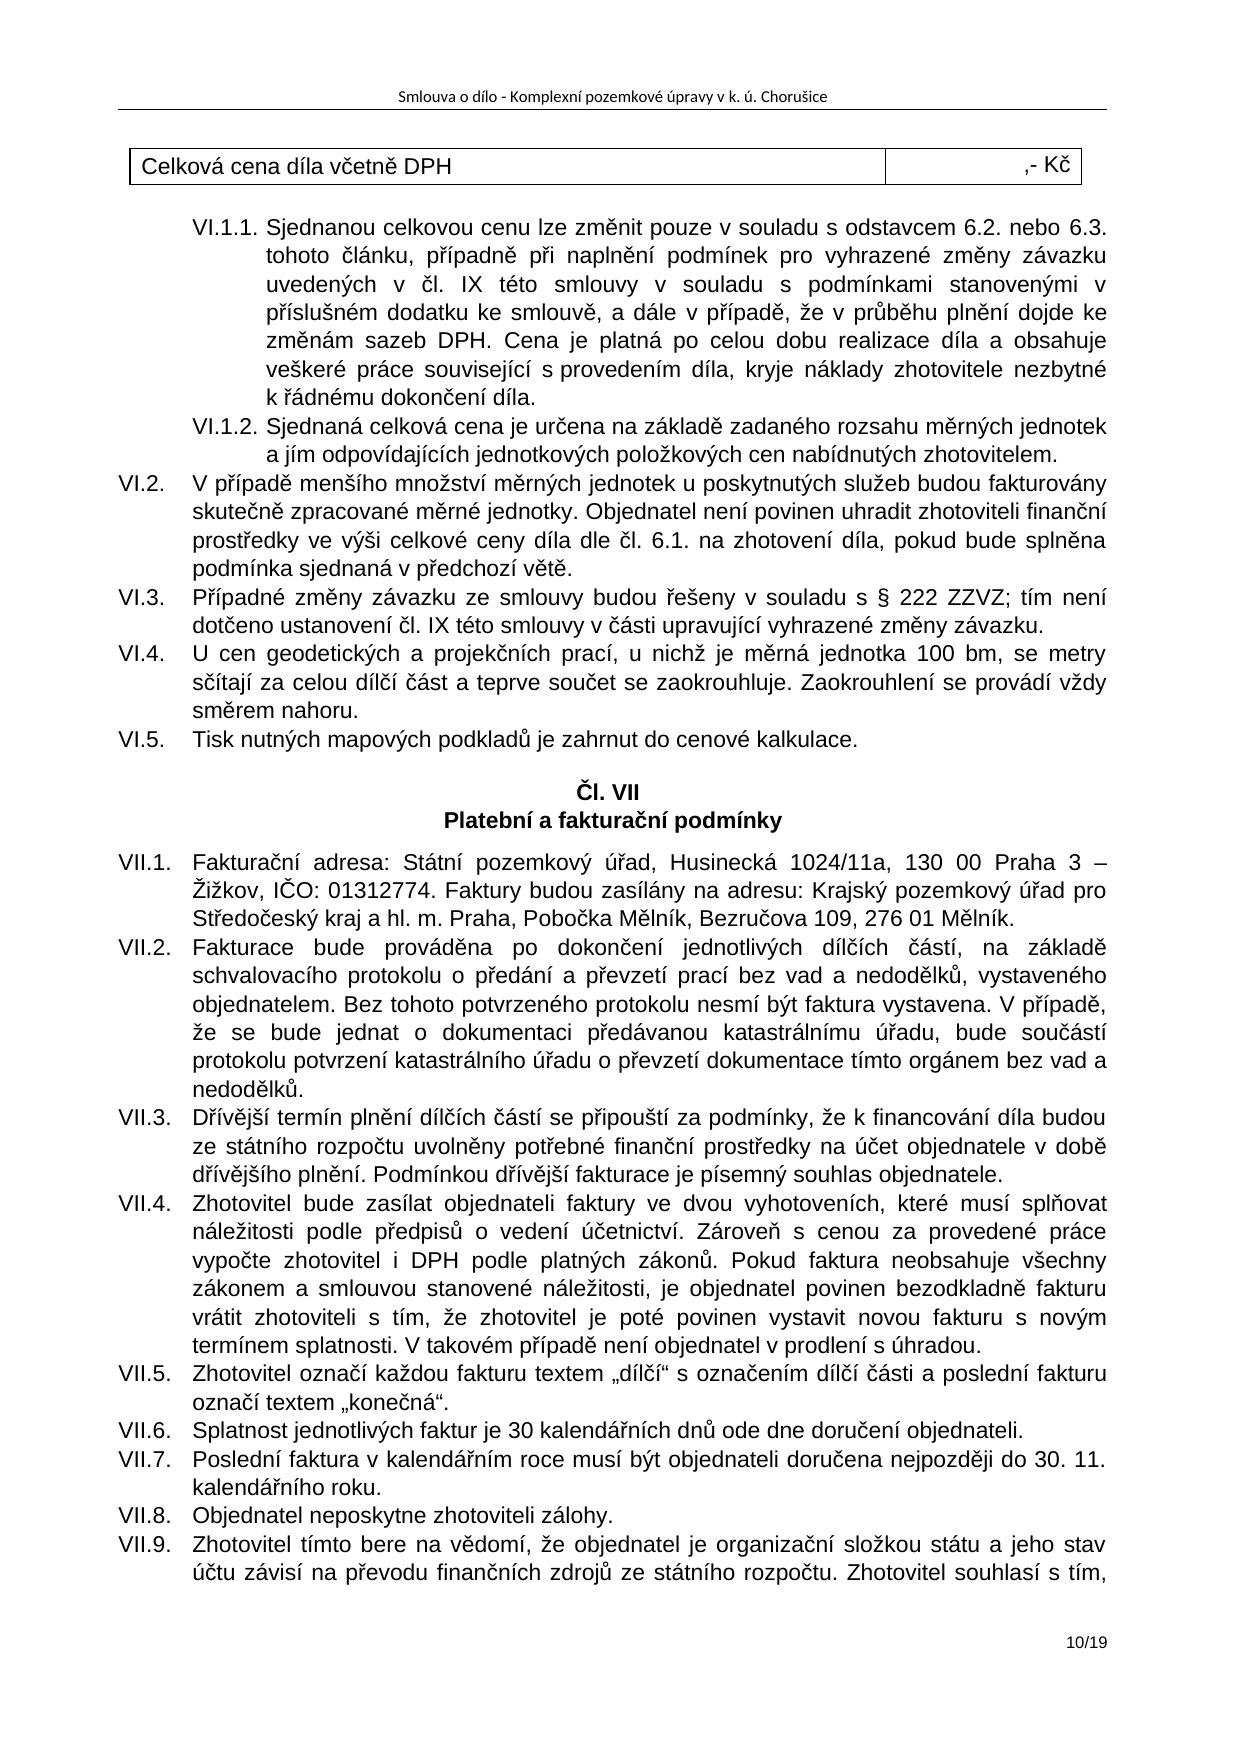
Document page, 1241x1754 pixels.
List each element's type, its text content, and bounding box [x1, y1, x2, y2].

list Fakturační adresa: Státní pozemkový úřad, Husinecká 1024/11a, 130 00 Praha 3 – Žižkov, IČO: 01312774. Faktury budou zasílány na adresu: Krajský pozemkový úřad pro Středočeský kraj a hl. m. Praha, Pobočka Mělník, Bezručova 109, 276 01 Mělník. [118, 848, 1107, 932]
list Zhotovitel označí každou fakturu textem „dílčí“ s označením dílčí části a poslední fakturu označí textem „konečná“. [118, 1360, 1107, 1415]
text Sjednanou celkovou cenu lze změnit pouze v souladu s odstavcem 6.2. nebo 6.3. tohoto článku, případně při naplnění podmínek pro vyhrazené změny závazku uvedených v čl. IX této smlouvy v souladu s podmínkami stanovenými v příslušném dodatku ke smlouvě, a dále v případě, že v průběhu plnění dojde ke změnám sazeb DPH. Cena je platná po celou dobu realizace díla a obsahuje veškeré práce související s provedením díla, kryje náklady zhotovitele nezbytné k řádnému dokončení díla. [192, 214, 1107, 411]
list U cen geodetických a projekčních prací, u nichž je měrná jednotka 100 bm, se metry sčítají za celou dílčí část a teprve součet se zaokrouhluje. Zaokrouhlení se provádí vždy směrem nahoru. [118, 640, 1107, 723]
list Objednatel neposkytne zhotoviteli zálohy. [118, 1502, 1107, 1529]
table_cell ,- Kč [886, 149, 1081, 184]
list Fakturace bude prováděna po dokončení jednotlivých dílčích částí, na základě schvalovacího protokolu o předání a převzetí prací bez vad a nedodělků, vystaveného objednatelem. Bez tohoto potvrzeného protokolu nesmí být faktura vystavena. V případě, že se bude jednat o dokumentaci předávanou katastrálnímu úřadu, bude součástí protokolu potvrzení katastrálního úřadu o převzetí dokumentace tímto orgánem bez vad a nedodělků. [118, 934, 1107, 1102]
text Sjednaná celková cena je určena na základě zadaného rozsahu měrných jednotek a jím odpovídajících jednotkových položkových cen nabídnutých zhotovitelem. [192, 413, 1107, 468]
list Případné změny závazku ze smlouvy budou řešeny v souladu s § 222 ZZVZ; tím není dotčeno ustanovení čl. IX této smlouvy v části upravující vyhrazené změny závazku. [118, 583, 1107, 638]
table_cell Celková cena díla včetně DPH [131, 149, 885, 184]
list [118, 1531, 1107, 1586]
list Tisk nutných mapových podkladů je zahrnut do cenové kalkulace. [118, 726, 1107, 752]
list Poslední faktura v kalendářním roce musí být objednateli doručena nejpozději do 30. 11. kalendářního roku. [118, 1446, 1107, 1500]
text Platební a fakturační podmínky [118, 779, 1107, 834]
list Splatnost jednotlivých faktur je 30 kalendářních dnů ode dne doručení objednateli. [118, 1417, 1107, 1443]
list Zhotovitel bude zasílat objednateli faktury ve dvou vyhotoveních, které musí splňovat náležitosti podle předpisů o vedení účetnictví. Zároveň s cenou za provedené práce vypočte zhotovitel i DPH podle platných zákonů. Pokud faktura neobsahuje všechny zákonem a smlouvou stanovené náležitosti, je objednatel povinen bezodkladně fakturu vrátit zhotoviteli s tím, že zhotovitel je poté povinen vystavit novou fakturu s novým termínem splatnosti. V takovém případě není objednatel v prodlení s úhradou. [118, 1190, 1107, 1358]
list V případě menšího množství měrných jednotek u poskytnutých služeb budou fakturovány skutečně zpracované měrné jednotky. Objednatel není povinen uhradit zhotoviteli finanční prostředky ve výši celkové ceny díla dle čl. 6.1. na zhotovení díla, pokud bude splněna podmínka sjednaná v předchozí větě. [118, 470, 1107, 581]
list Dřívější termín plnění dílčích částí se připouští za podmínky, že k financování díla budou ze státního rozpočtu uvolněny potřebné finanční prostředky na účet objednatele v době dřívějšího plnění. Podmínkou dřívější fakturace je písemný souhlas objednatele. [118, 1104, 1107, 1188]
